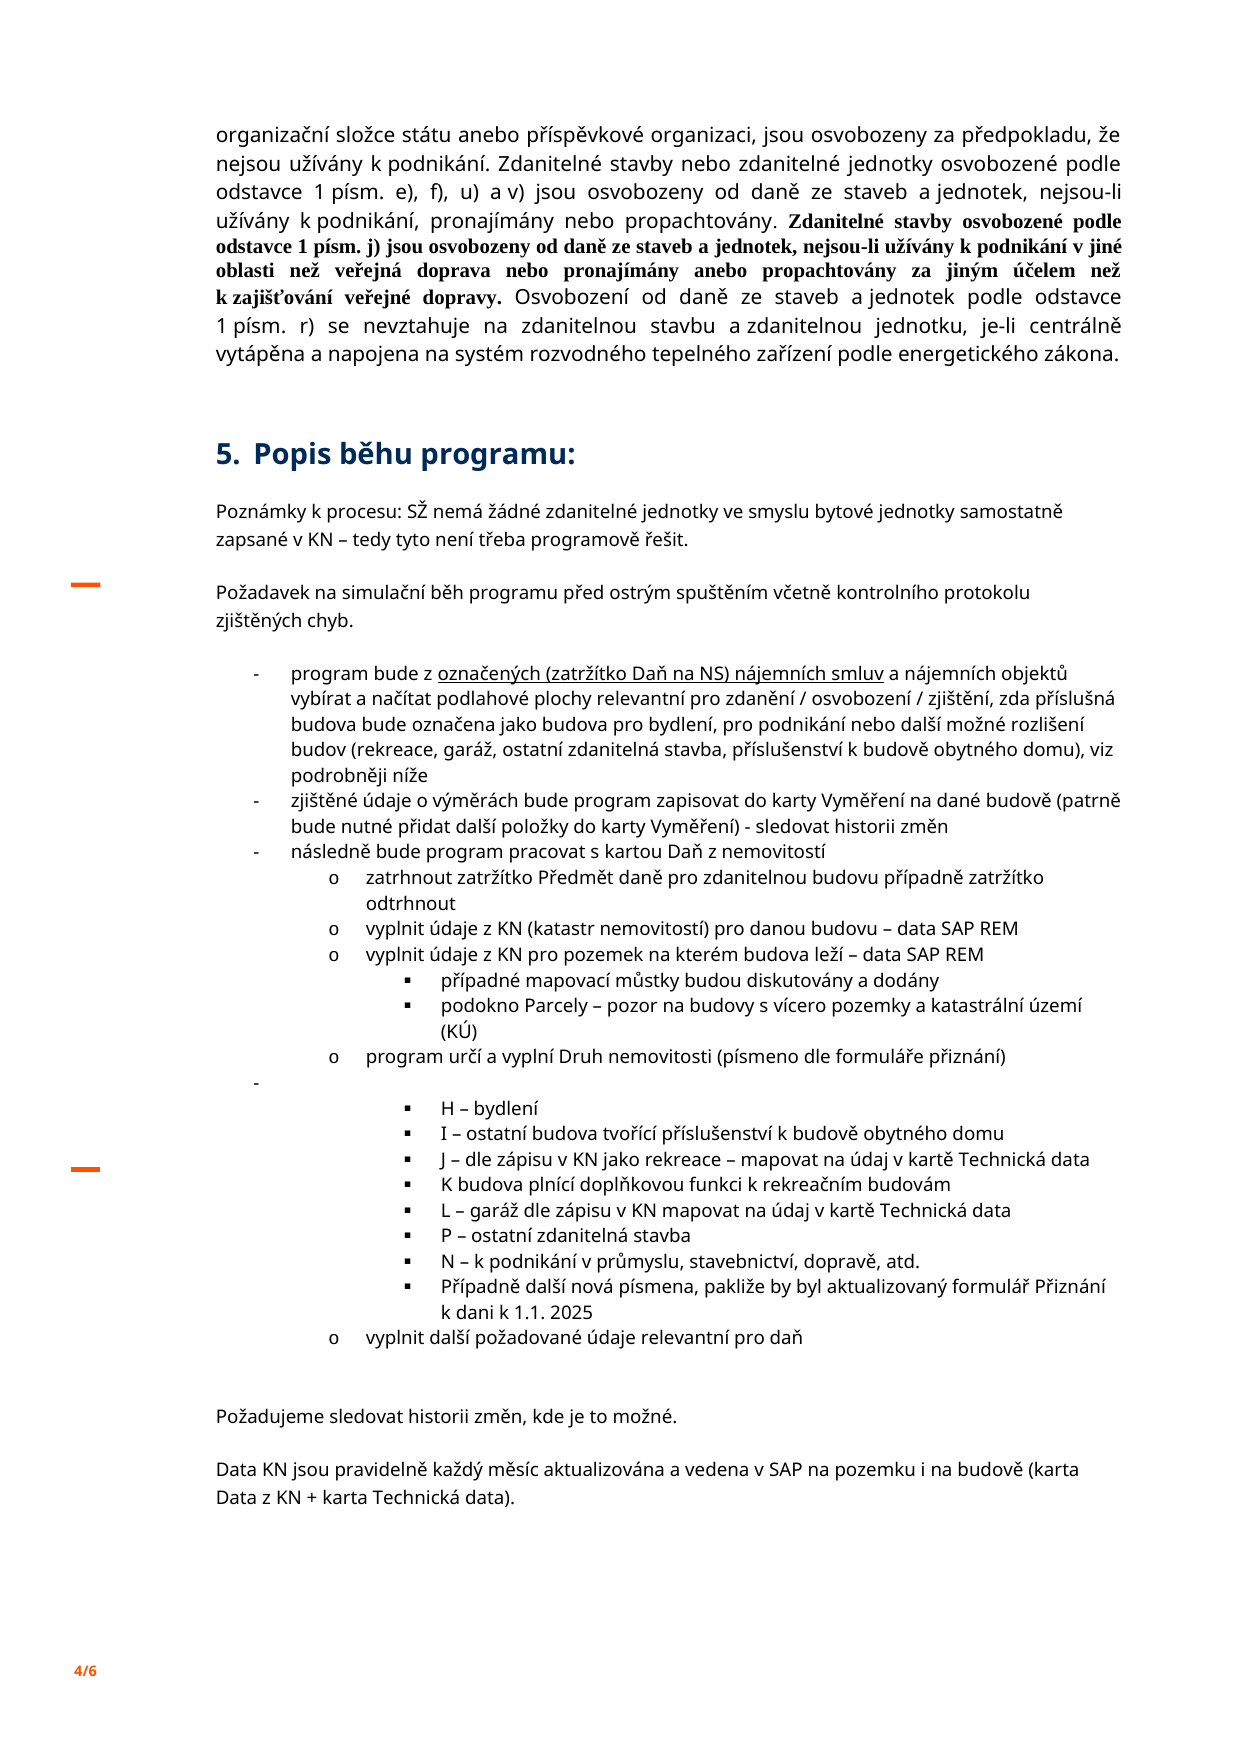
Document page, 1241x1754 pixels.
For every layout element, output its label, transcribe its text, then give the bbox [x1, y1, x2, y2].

list vyplnit údaje z KN (katastr nemovitostí) pro danou budovu – data SAP REM [328, 916, 1122, 941]
list L – garáž dle zápisu v KN mapovat na údaj v kartě Technická data [403, 1197, 1122, 1222]
list program bude z označených (zatržítko Daň na NS) nájemních smluv a nájemních objektů vybírat a načítat podlahové plochy relevantní pro zdanění / osvobození / zjištění, zda příslušná budova bude označena jako budova pro bydlení, pro podnikání nebo další možné rozlišení budov (rekreace, garáž, ostatní zdanitelná stavba, příslušenství k budově obytného domu), viz podrobněji níže [253, 660, 1122, 788]
list I – ostatní budova tvořící příslušenství k budově obytného domu [403, 1120, 1122, 1146]
list zjištěné údaje o výměrách bude program zapisovat do karty Vyměření na dané budově (patrně bude nutné přidat další položky do karty Vyměření) - sledovat historii změn [253, 788, 1122, 839]
text Požadavek na simulační běh programu před ostrým spuštěním včetně kontrolního protokolu zjištěných chyb. [216, 579, 1122, 633]
text Poznámky k procesu: SŽ nemá žádné zdanitelné jednotky ve smyslu bytové jednotky samostatně zapsané v KN – tedy tyto není třeba programově řešit. [216, 498, 1122, 552]
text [216, 121, 1122, 368]
list P – ostatní zdanitelná stavba [403, 1222, 1122, 1248]
list podokno Parcely – pozor na budovy s vícero pozemky a katastrální území (KÚ) [403, 992, 1122, 1043]
list J – dle zápisu v KN jako rekreace – mapovat na údaj v kartě Technická data [403, 1146, 1122, 1171]
list K budova plnící doplňkovou funkci k rekreačním budovám [403, 1171, 1122, 1197]
text Požadujeme sledovat historii změn, kde je to možné. [216, 1403, 1122, 1429]
list program určí a vyplní Druh nemovitosti (písmeno dle formuláře přiznání) [328, 1043, 1122, 1069]
list Popis běhu programu: [216, 433, 1122, 473]
list H – bydlení [403, 1095, 1122, 1120]
list případné mapovací můstky budou diskutovány a dodány [403, 967, 1122, 992]
list N – k podnikání v průmyslu, stavebnictví, dopravě, atd. [403, 1248, 1122, 1273]
list vyplnit údaje z KN pro pozemek na kterém budova leží – data SAP REM [328, 941, 1122, 967]
list zatrhnout zatržítko Předmět daně pro zdanitelnou budovu případně zatržítko odtrhnout [328, 864, 1122, 916]
list Případně další nová písmena, pakliže by byl aktualizovaný formulář Přiznání k dani k 1.1. 2025 [403, 1273, 1122, 1324]
list následně bude program pracovat s kartou Daň z nemovitostí [253, 839, 1122, 864]
text Data KN jsou pravidelně každý měsíc aktualizována a vedena v SAP na pozemku i na budově (karta Data z KN + karta Technická data). [216, 1456, 1122, 1510]
list vyplnit další požadované údaje relevantní pro daň [328, 1324, 1122, 1350]
